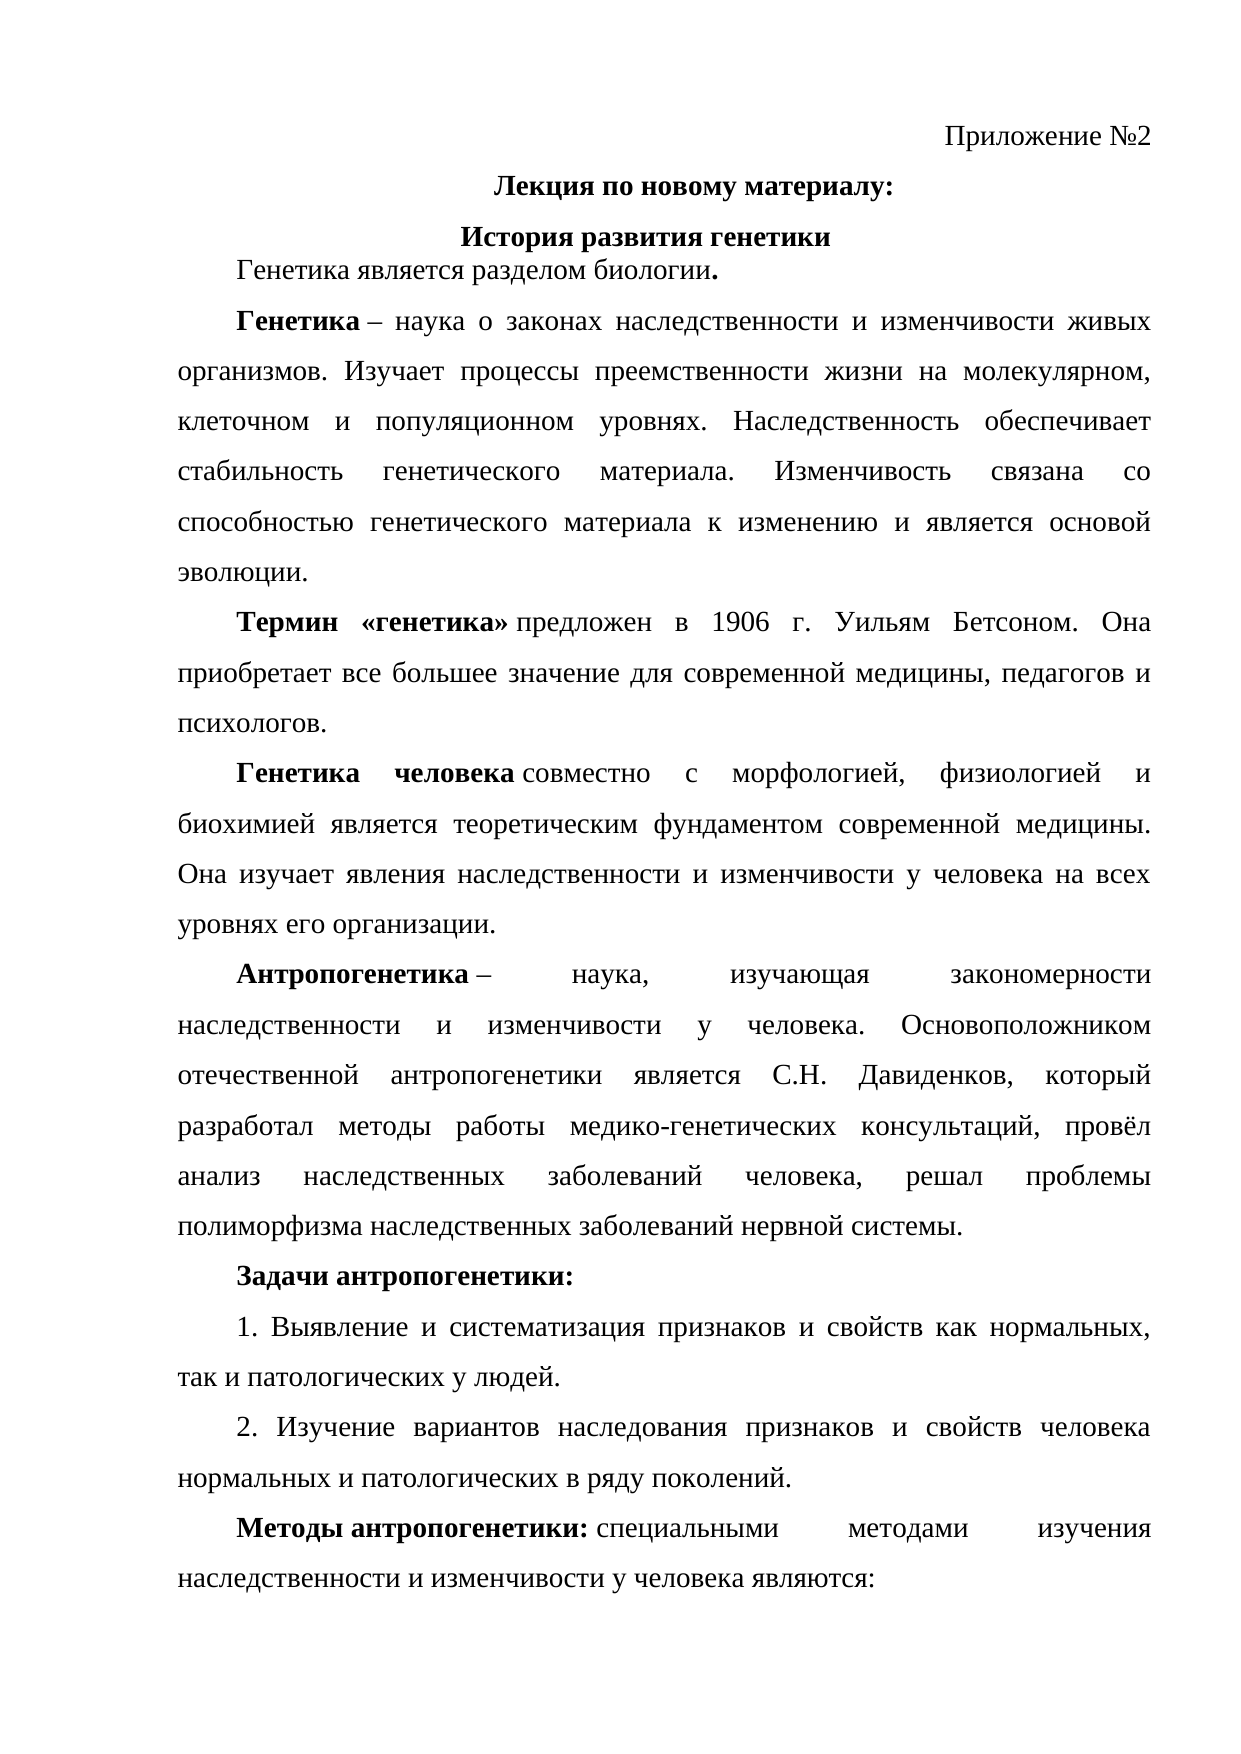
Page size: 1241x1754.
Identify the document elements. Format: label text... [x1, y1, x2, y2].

text История развития генетики [140, 219, 1152, 252]
text Приложение №2 [177, 118, 1152, 152]
text Задачи антропогенетики: [177, 1258, 1152, 1292]
text Генетика является разделом биологии. [177, 252, 1152, 286]
text Генетика человека совместно с морфологией, физиологией и биохимией является теоретическим фундаментом современной медицины. Она изучает явления наследственности и изменчивости у человека на всех уровнях его организации. [177, 755, 1152, 940]
text Методы антропогенетики: специальными методами изучения наследственности и изменчивости у человека являются: [177, 1510, 1152, 1594]
text 2. Изучение вариантов наследования признаков и свойств человека нормальных и патологических в ряду поколений. [177, 1409, 1152, 1493]
text Генетика – наука о законах наследственности и изменчивости живых организмов. Изучает процессы преемственности жизни на молекулярном, клеточном и популяционном уровнях. Наследственность обеспечивает стабильность генетического материала. Изменчивость связана со способностью генетического материала к изменению и является основой эволюции. [177, 303, 1152, 588]
text Термин «генетика» предложен в 1906 г. Уильям Бетсоном. Она приобретает все большее значение для современной медицины, педагогов и психологов. [177, 604, 1152, 739]
text 1. Выявление и систематизация признаков и свойств как нормальных, так и патологических у людей. [177, 1309, 1152, 1393]
text Лекция по новому материалу: [177, 168, 1152, 202]
text Антропогенетика – наука, изучающая закономерности наследственности и изменчивости у человека. Основоположником отечественной антропогенетики является С.Н. Давиденков, который разработал методы работы медико-генетических консультаций, провёл анализ наследственных заболеваний человека, решал проблемы полиморфизма наследственных заболеваний нервной системы. [177, 957, 1152, 1242]
